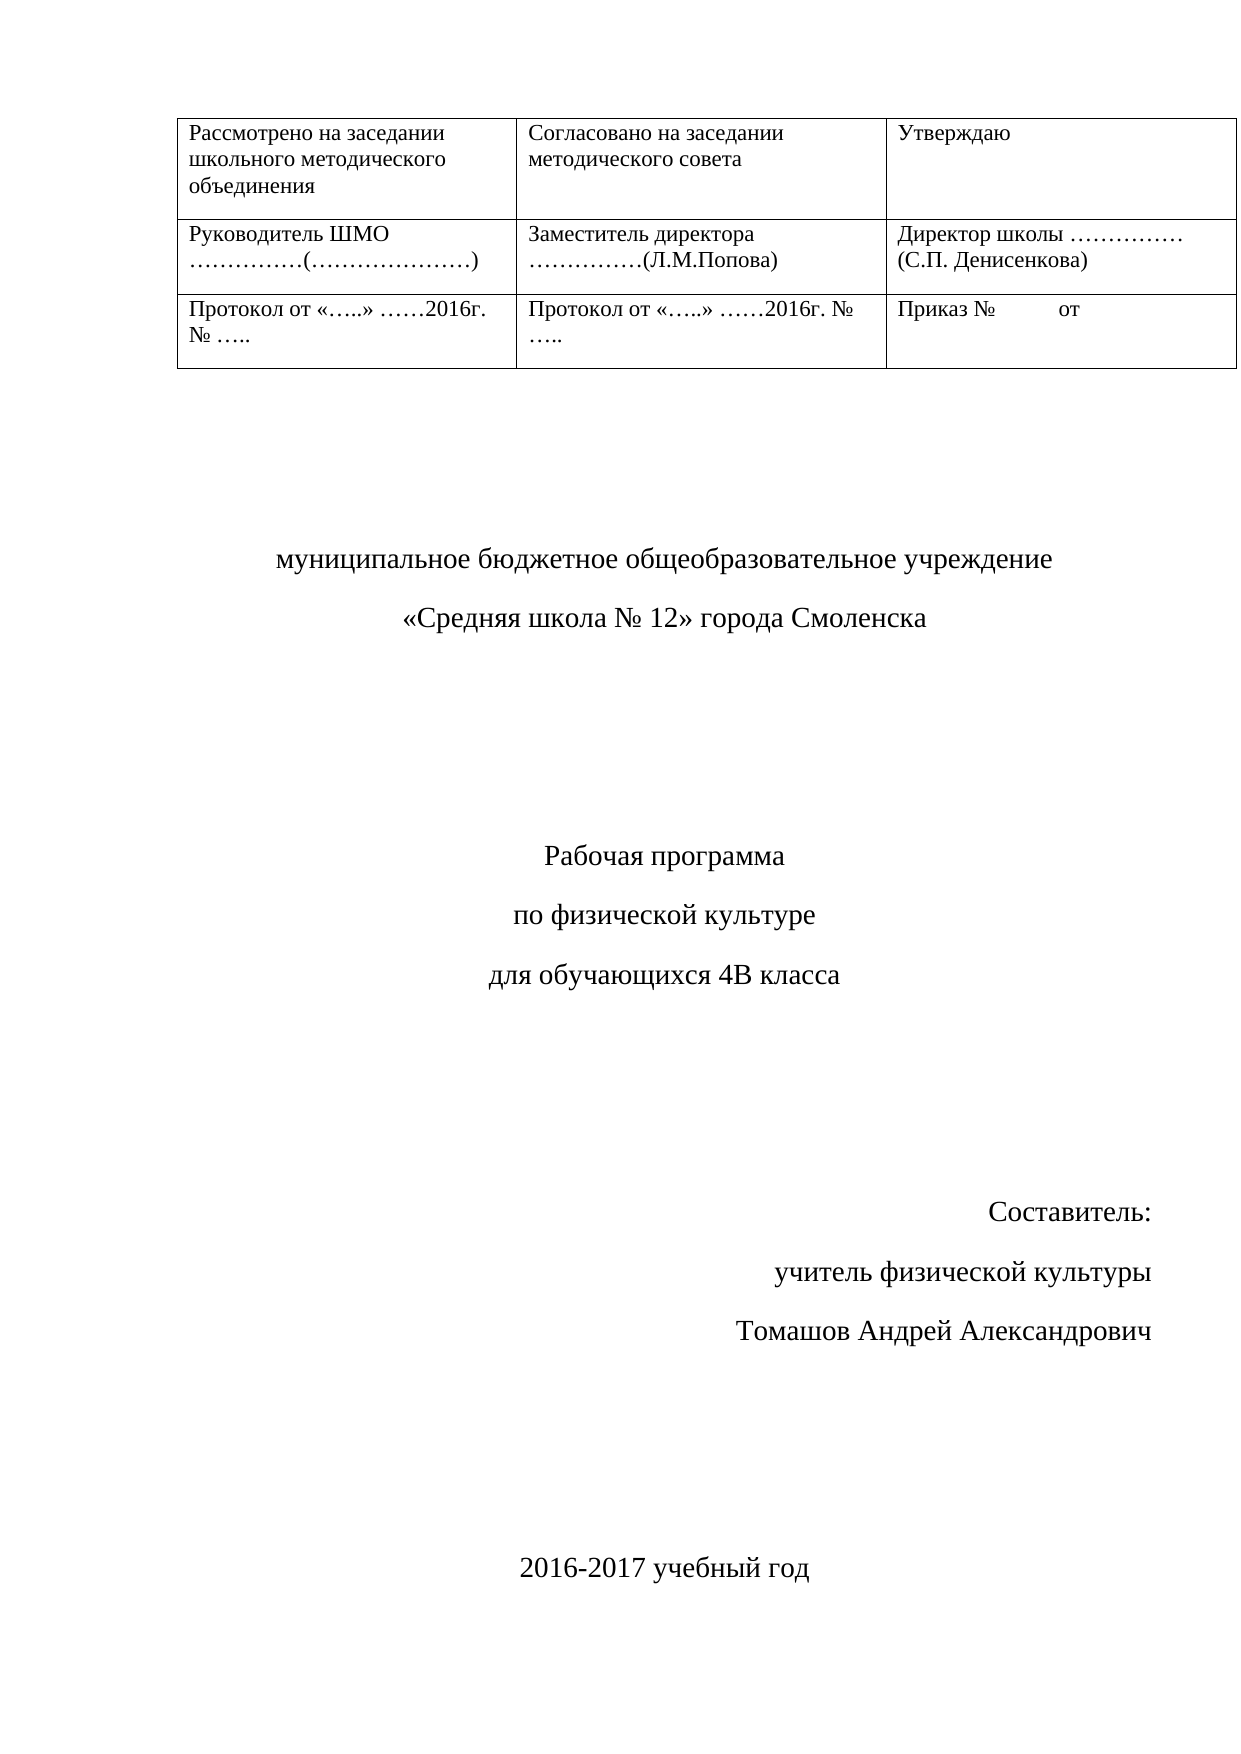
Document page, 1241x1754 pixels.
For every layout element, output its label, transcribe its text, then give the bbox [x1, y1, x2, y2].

text по физической культуре [177, 897, 1152, 931]
text Составитель: [177, 1194, 1152, 1228]
table_cell Протокол от «…..» ……2016г. № ….. [178, 295, 516, 368]
text «Средняя школа № 12» города Смоленска [177, 601, 1152, 634]
text Томашов Андрей Александрович [177, 1313, 1152, 1347]
table_cell Заместитель директора ……………(Л.М.Попова) [517, 220, 886, 294]
text 2016-2017 учебный год [177, 1551, 1152, 1584]
text Рабочая программа [177, 838, 1152, 872]
table_cell Протокол от «…..» ……2016г. № ….. [517, 295, 886, 368]
table_cell Руководитель ШМО ……………(…………………) [178, 220, 516, 294]
table_header Согласовано на заседании методического совета [517, 119, 886, 219]
table_cell Приказ № от [887, 295, 1236, 368]
text для обучающихся 4В класса [177, 957, 1152, 990]
table_header Утверждаю [887, 119, 1236, 219]
table_cell Директор школы ……………(С.П. Денисенкова) [887, 220, 1236, 294]
text муниципальное бюджетное общеобразовательное учреждение [177, 541, 1152, 575]
text учитель физической культуры [177, 1254, 1152, 1287]
table_header Рассмотрено на заседании школьного методического объединения [178, 119, 516, 219]
